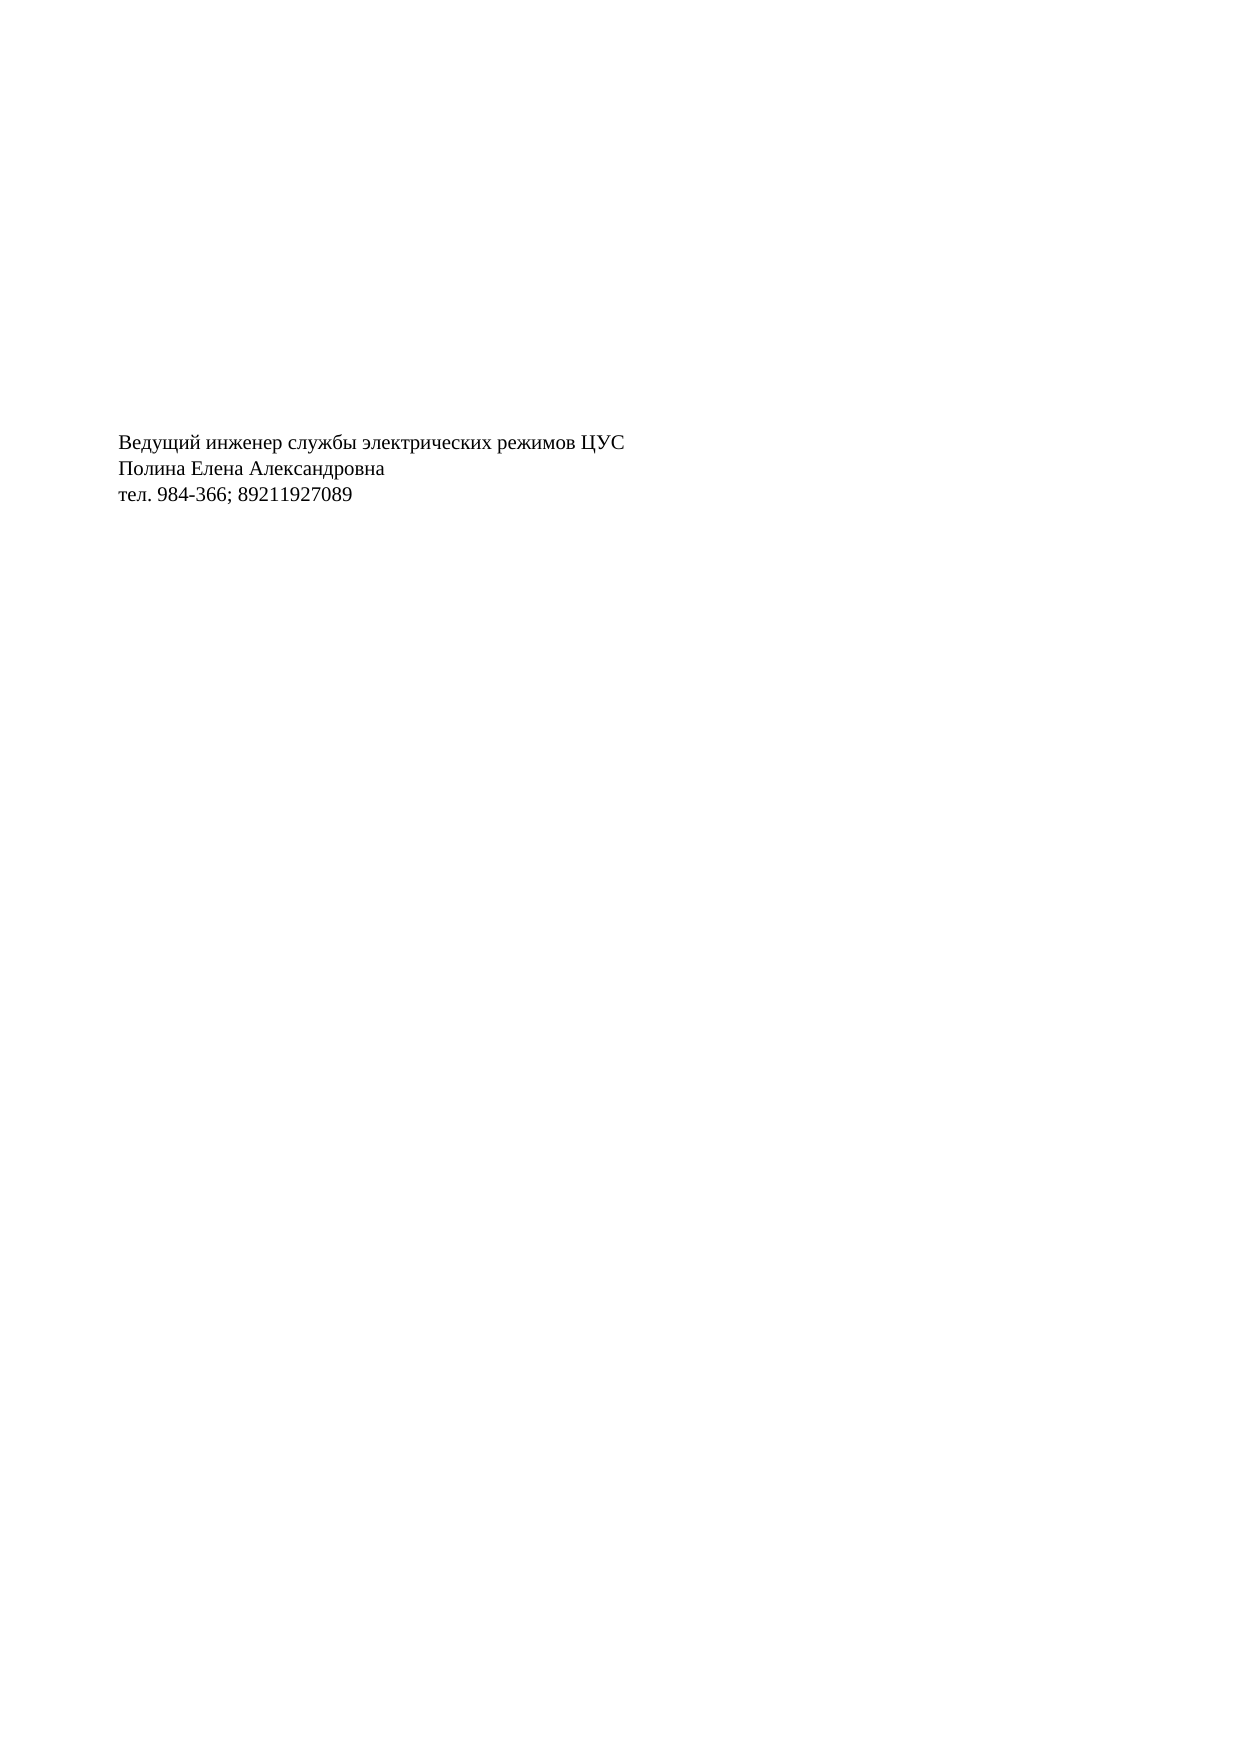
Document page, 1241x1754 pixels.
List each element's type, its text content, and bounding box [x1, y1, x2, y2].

text Полина Елена Александровна [118, 456, 1181, 480]
text тел. 984-366; 89211927089 [118, 482, 1181, 506]
text Ведущий инженер службы электрических режимов ЦУС [118, 430, 1181, 454]
